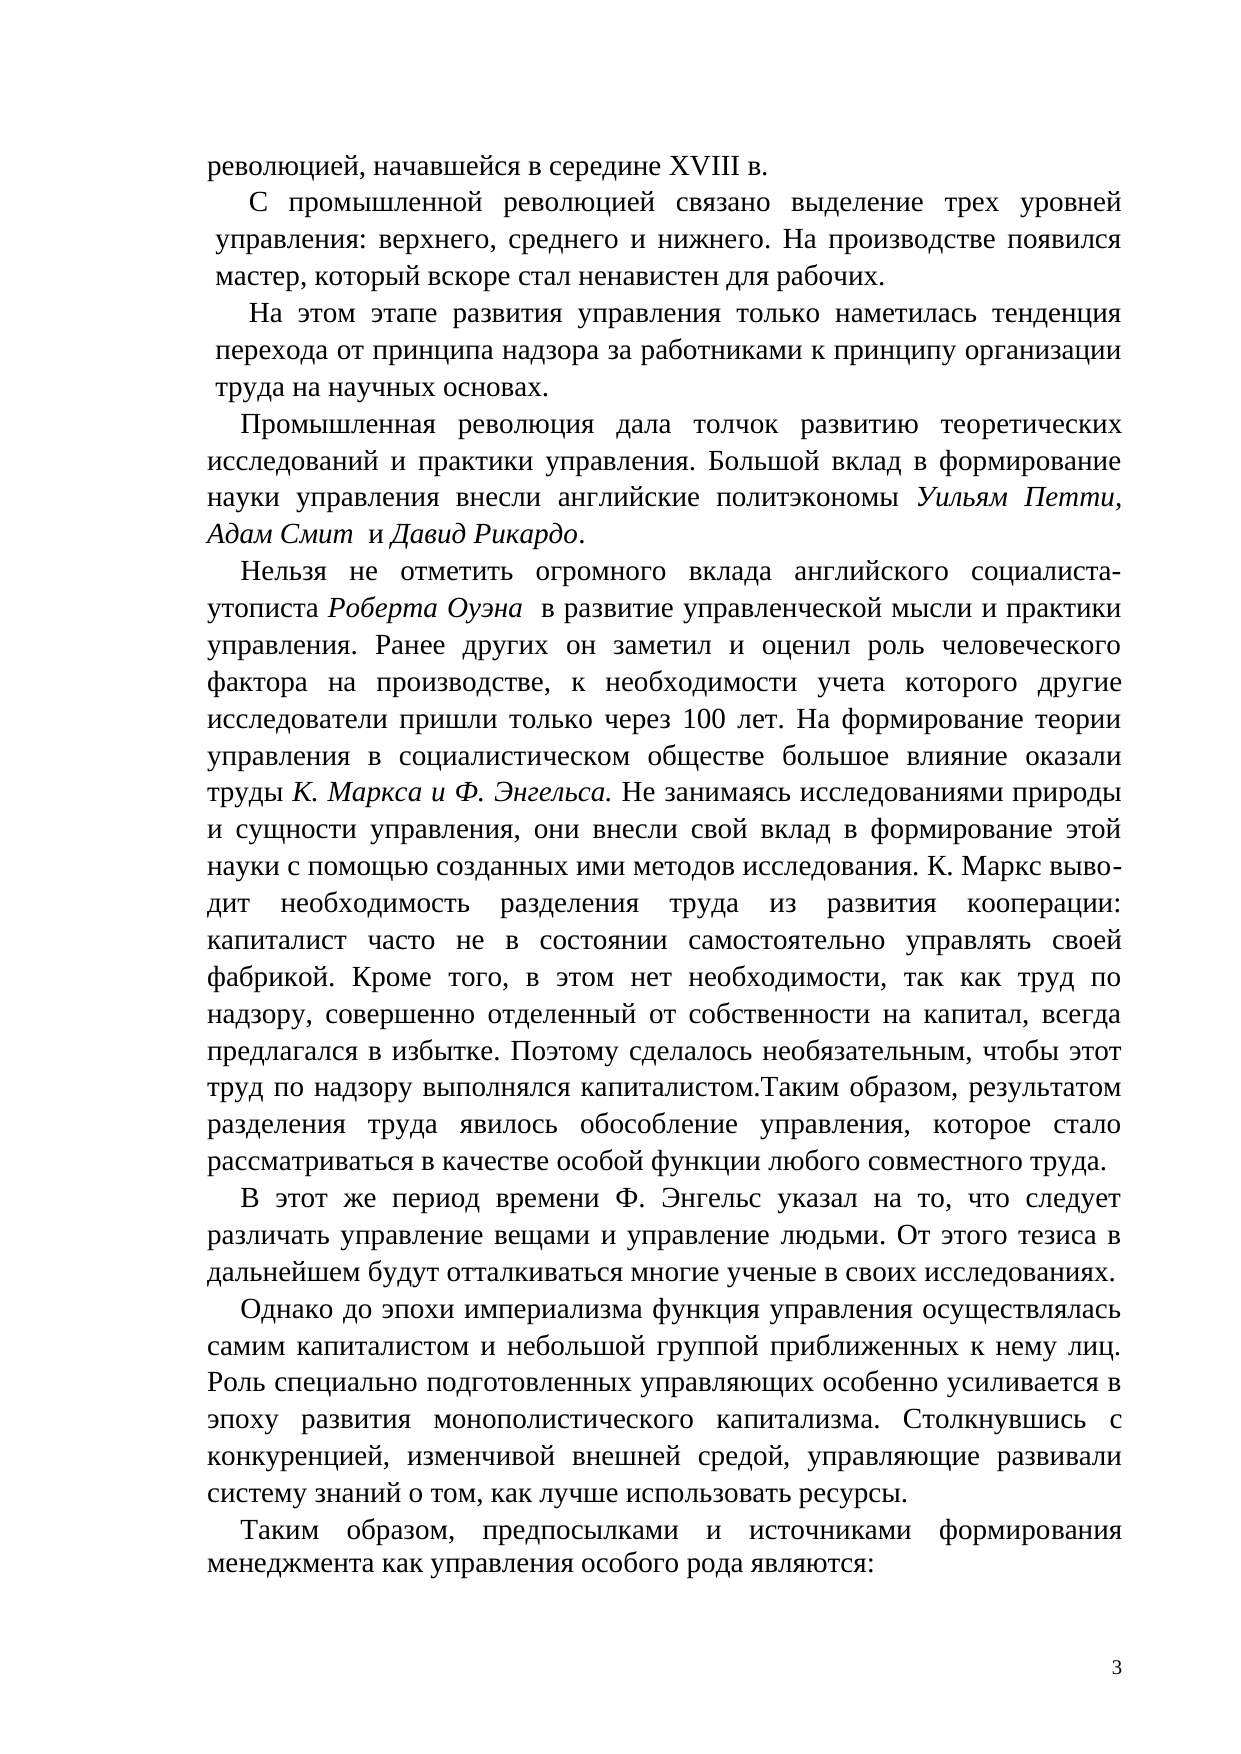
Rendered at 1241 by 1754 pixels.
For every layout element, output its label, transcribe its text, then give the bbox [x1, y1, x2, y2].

text Однако до эпохи империализма функция управления осуществлялась самим капиталистом и небольшой группой приближенных к нему лиц. Роль специально подготовленных управляющих особенно усиливается в эпоху развития монополистического капитализма. Столкнувшись с конкуренцией, изменчивой внешней средой, управляющие развивали систему знаний о том, как лучше использовать ресурсы. [207, 1291, 1122, 1509]
text С промышленной революцией связано выделение трех уровней управления: верхнего, среднего и нижнего. На производстве появился мастер, который вскоре стал ненавистен для рабочих. [215, 184, 1122, 292]
text Промышленная революция дала толчок развитию теоретических исследований и практики управления. Большой вклад в формирование науки управления внесли английские политэкономы Уильям Петти, Адам Смит и Давид Рикардо. [207, 406, 1122, 550]
text Нельзя не отметить огромного вклада английского социалиста-утописта Роберта Оуэна в развитие управленческой мысли и практики управления. Ранее других он заметил и оценил роль человеческого фактора на производстве, к необходимости учета которого другие исследователи пришли только через 100 лет. На формирование теории управления в социалистическом обществе большое влияние оказали труды К. Маркса и Ф. Энгельса. Не занимаясь исследованиями природы и сущности управления, они внесли свой вклад в формирование этой науки с помощью созданных ими методов исследования. К. Маркс выводит необходимость разделения труда из развития кооперации: капиталист часто не в состоянии самостоятельно управлять своей фабрикой. Кроме того, в этом нет необходимости, так как труд по надзору, совершенно отделенный от собственности на капитал, всегда предлагался в избытке. Поэтому сделалось необязательным, чтобы этот труд по надзору выполнялся капиталистом.Таким образом, результатом разделения труда явилось обособление управления, которое стало рассматриваться в качестве особой функции любого совместного труда. [207, 553, 1122, 1177]
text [207, 148, 1122, 181]
text На этом этапе развития управления только наметилась тенденция перехода от принципа надзора за работниками к принципу организации труда на научных основах. [215, 295, 1122, 402]
text Таким образом, предпосылками и источниками формирования менеджмента как управления особого рода являются: [207, 1512, 1122, 1579]
text В этот же период времени Ф. Энгельс указал на то, что следует различать управление вещами и управление людьми. От этого тезиса в дальнейшем будут отталкиваться многие ученые в своих исследованиях. [207, 1180, 1122, 1287]
